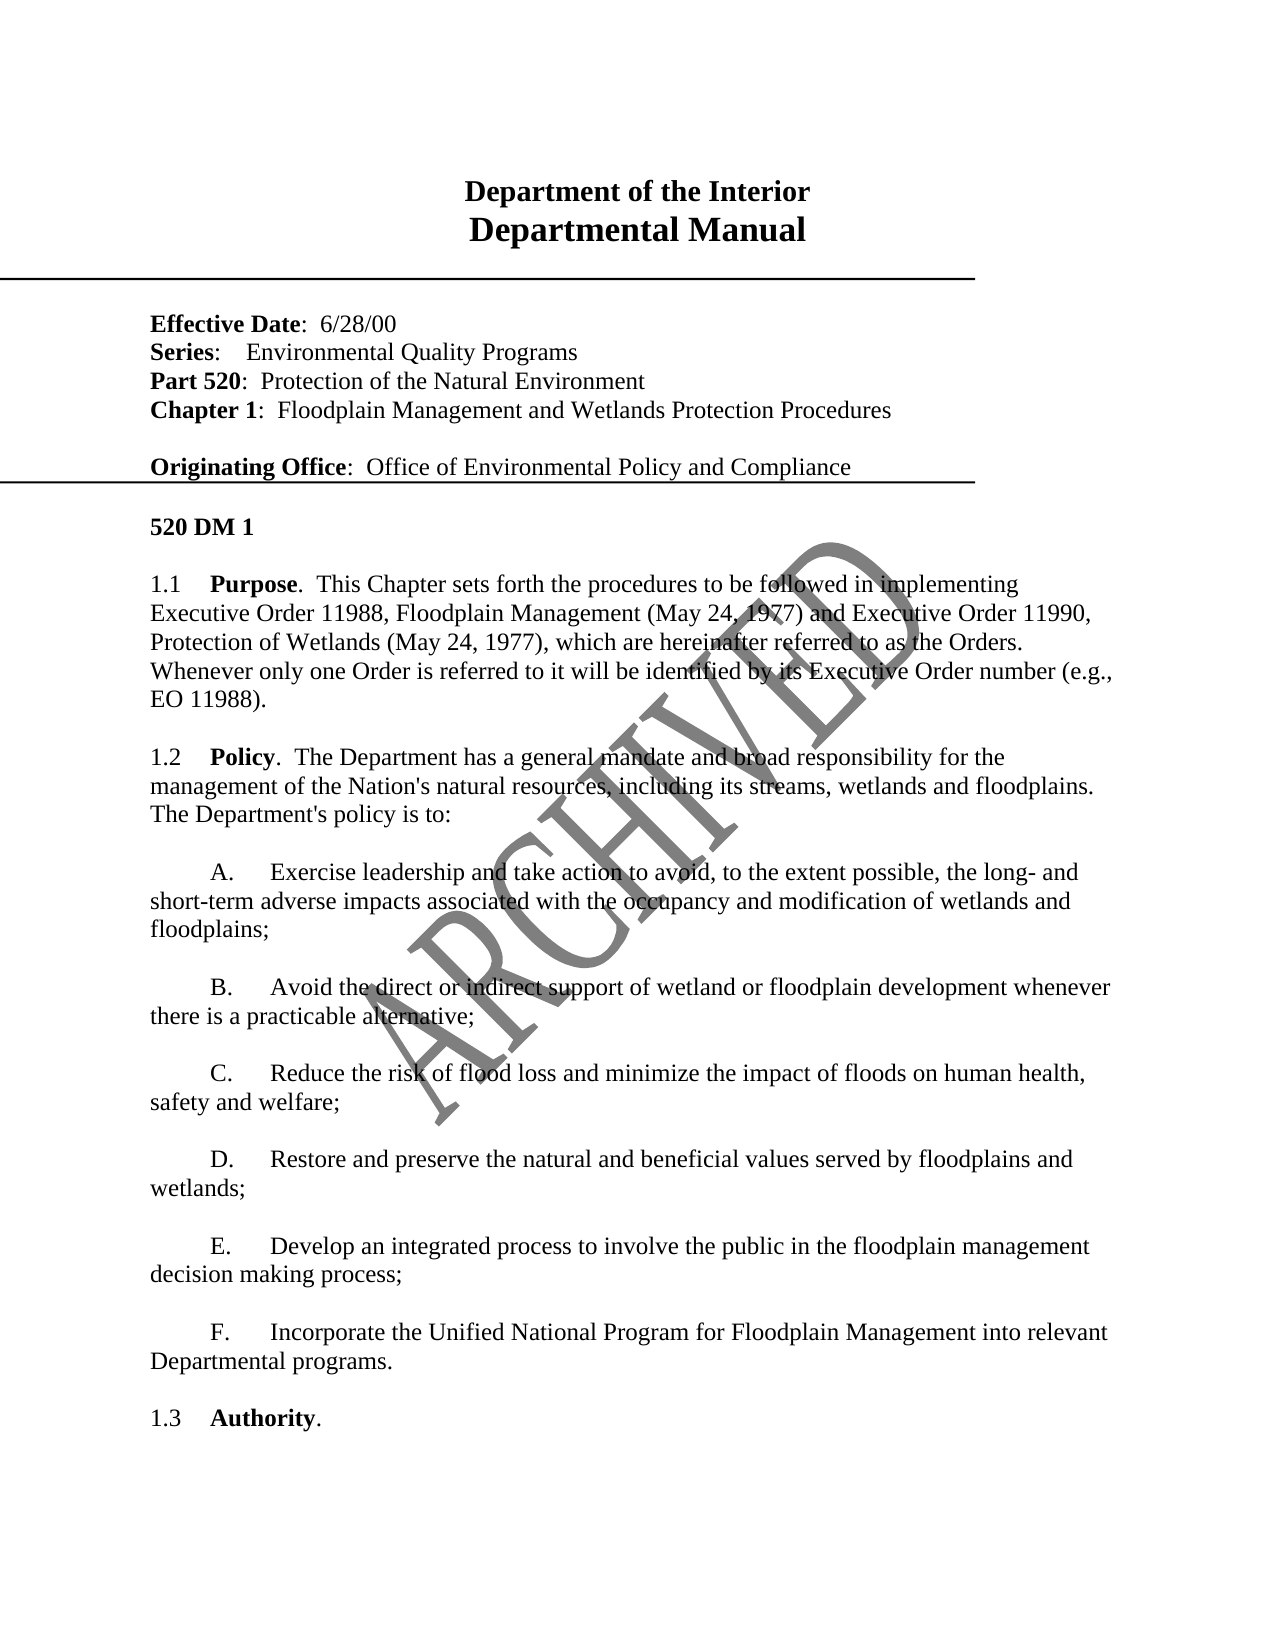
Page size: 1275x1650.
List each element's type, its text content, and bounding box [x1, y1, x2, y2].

text Part 520: Protection of the Natural Environment [150, 366, 1125, 395]
text E. Develop an integrated process to involve the public in the floodplain management decision making process; [150, 1231, 1125, 1288]
text Effective Date: 6/28/00 [150, 309, 1125, 337]
text Originating Office: Office of Environmental Policy and Compliance [150, 452, 1125, 481]
text D. Restore and preserve the natural and beneficial values served by floodplains and wetlands; [150, 1144, 1125, 1202]
text 520 DM 1 [150, 512, 1125, 541]
text Department of the Interior [150, 174, 1125, 208]
text A. Exercise leadership and take action to avoid, to the extent possible, the long- and short-term adverse impacts associated with the occupancy and modification of wetlands and floodplains; [150, 857, 1125, 943]
text 1.2 Policy. The Department has a general mandate and broad responsibility for the management of the Nation's natural resources, including its streams, wetlands and floodplains. The Department's policy is to: [150, 742, 1125, 828]
text Series: Environmental Quality Programs [150, 337, 1125, 366]
text 1.1 Purpose. This Chapter sets forth the procedures to be followed in implementing Executive Order 11988, Floodplain Management (May 24, 1977) and Executive Order 11990, Protection of Wetlands (May 24, 1977), which are hereinafter referred to as the Orders. Whenever only one Order is referred to it will be identified by its Executive Order number (e.g., EO 11988). [150, 569, 1125, 713]
text 1.3 Authority. [150, 1403, 1125, 1432]
text Chapter 1: Floodplain Management and Wetlands Protection Procedures [150, 395, 1125, 424]
text B. Avoid the direct or indirect support of wetland or floodplain development whenever there is a practicable alternative; [150, 972, 1125, 1029]
text Departmental Manual [150, 208, 1125, 249]
text F. Incorporate the Unified National Program for Floodplain Management into relevant Departmental programs. [150, 1317, 1125, 1374]
text C. Reduce the risk of flood loss and minimize the impact of floods on human health, safety and welfare; [150, 1058, 1125, 1116]
